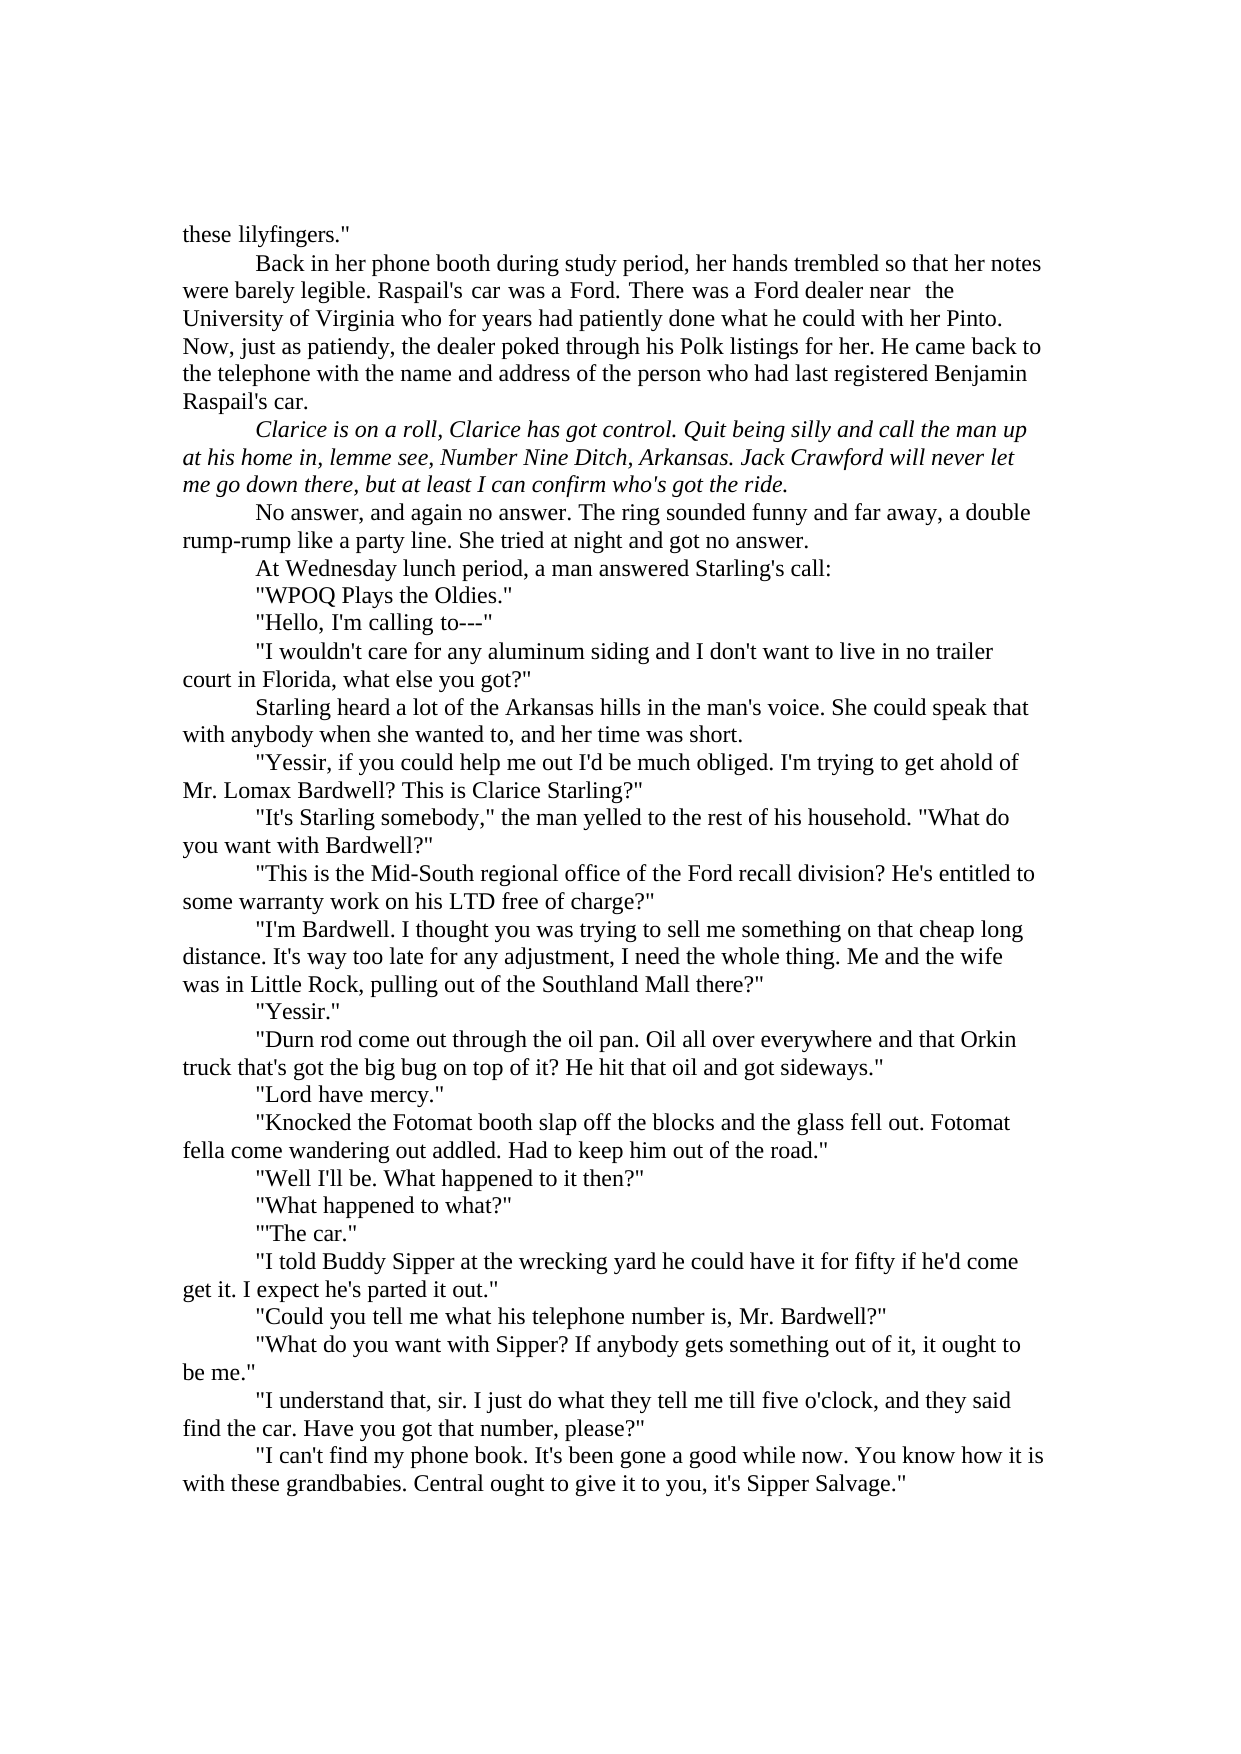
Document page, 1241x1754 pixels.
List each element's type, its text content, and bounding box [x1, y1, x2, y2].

text "Yessir." [255, 997, 1142, 1025]
text "I'm Bardwell. I thought you was trying to sell me something on that cheap long distance. It's way too late for any adjustment, I need the whole thing. Me and the wife was in Little Rock, pulling out of the Southland Mall there?" [182, 914, 1037, 997]
text Back in her phone booth during study period, her hands trembled so that her notes were barely legible. Raspail's car was a Ford. There was a Ford dealer near the University of Virginia who for years had patiently done what he could with her Pinto. [182, 248, 1051, 331]
text "This is the Mid-South regional office of the Ford recall division? He's entitled to some warranty work on his LTD free of charge?" [182, 859, 1051, 914]
text "Yessir, if you could help me out I'd be much obliged. I'm trying to get ahold of Mr. Lomax Bardwell? This is Clarice Starling?" [182, 748, 1051, 803]
text these lilyfingers." [182, 220, 1142, 248]
text "What do you want with Sipper? If anybody gets something out of it, it ought to be me." [182, 1330, 1040, 1386]
text "I understand that, sir. I just do what they tell me till five o'clock, and they said find the car. Have you got that number, please?" [182, 1386, 1040, 1441]
text Starling heard a lot of the Arkansas hills in the man's voice. She could speak that with anybody when she wanted to, and her time was short. [182, 692, 1051, 748]
text "It's Starling somebody," the man yelled to the rest of his household. "What do you want with Bardwell?" [182, 803, 1040, 859]
text "I can't find my phone book. It's been gone a good while now. You know how it is with these grandbabies. Central ought to give it to you, it's Sipper Salvage." [182, 1442, 1051, 1497]
text "I told Buddy Sipper at the wrecking yard he could have it for fifty if he'd come get it. I expect he's parted it out." [182, 1247, 1040, 1302]
text Now, just as patiendy, the dealer poked through his Polk listings for her. He came back to the telephone with the name and address of the person who had last registered Benjamin Raspail's car. [182, 332, 1051, 414]
text Clarice is on a roll, Clarice has got control. Quit being silly and call the man up at his home in, lemme see, Number Nine Ditch, Arkansas. Jack Crawford will never let me go down there, but at least I can confirm who's got the ride. [182, 415, 1040, 498]
text "Lord have mercy." [255, 1080, 1142, 1108]
text "I wouldn't care for any aluminum siding and I don't want to live in no trailer court in Florida, what else you got?" [182, 637, 1040, 692]
text "Well I'll be. What happened to it then?" "What happened to what?" [255, 1164, 668, 1219]
text "'The car." [255, 1219, 1142, 1247]
text "Could you tell me what his telephone number is, Mr. Bardwell?" [255, 1303, 1142, 1330]
text No answer, and again no answer. The ring sounded funny and far away, a double rump-rump like a party line. She tried at night and got no answer. [182, 498, 1044, 553]
text "Knocked the Fotomat booth slap off the blocks and the glass fell out. Fotomat fella come wandering out addled. Had to keep him out of the road." [182, 1108, 1051, 1163]
text "Durn rod come out through the oil pan. Oil all over everywhere and that Orkin truck that's got the big bug on top of it? He hit that oil and got sideways." [182, 1025, 1051, 1080]
text "Hello, I'm calling to---" [255, 609, 1142, 636]
text At Wednesday lunch period, a man answered Starling's call: "WPOQ Plays the Oldies." [255, 553, 849, 609]
